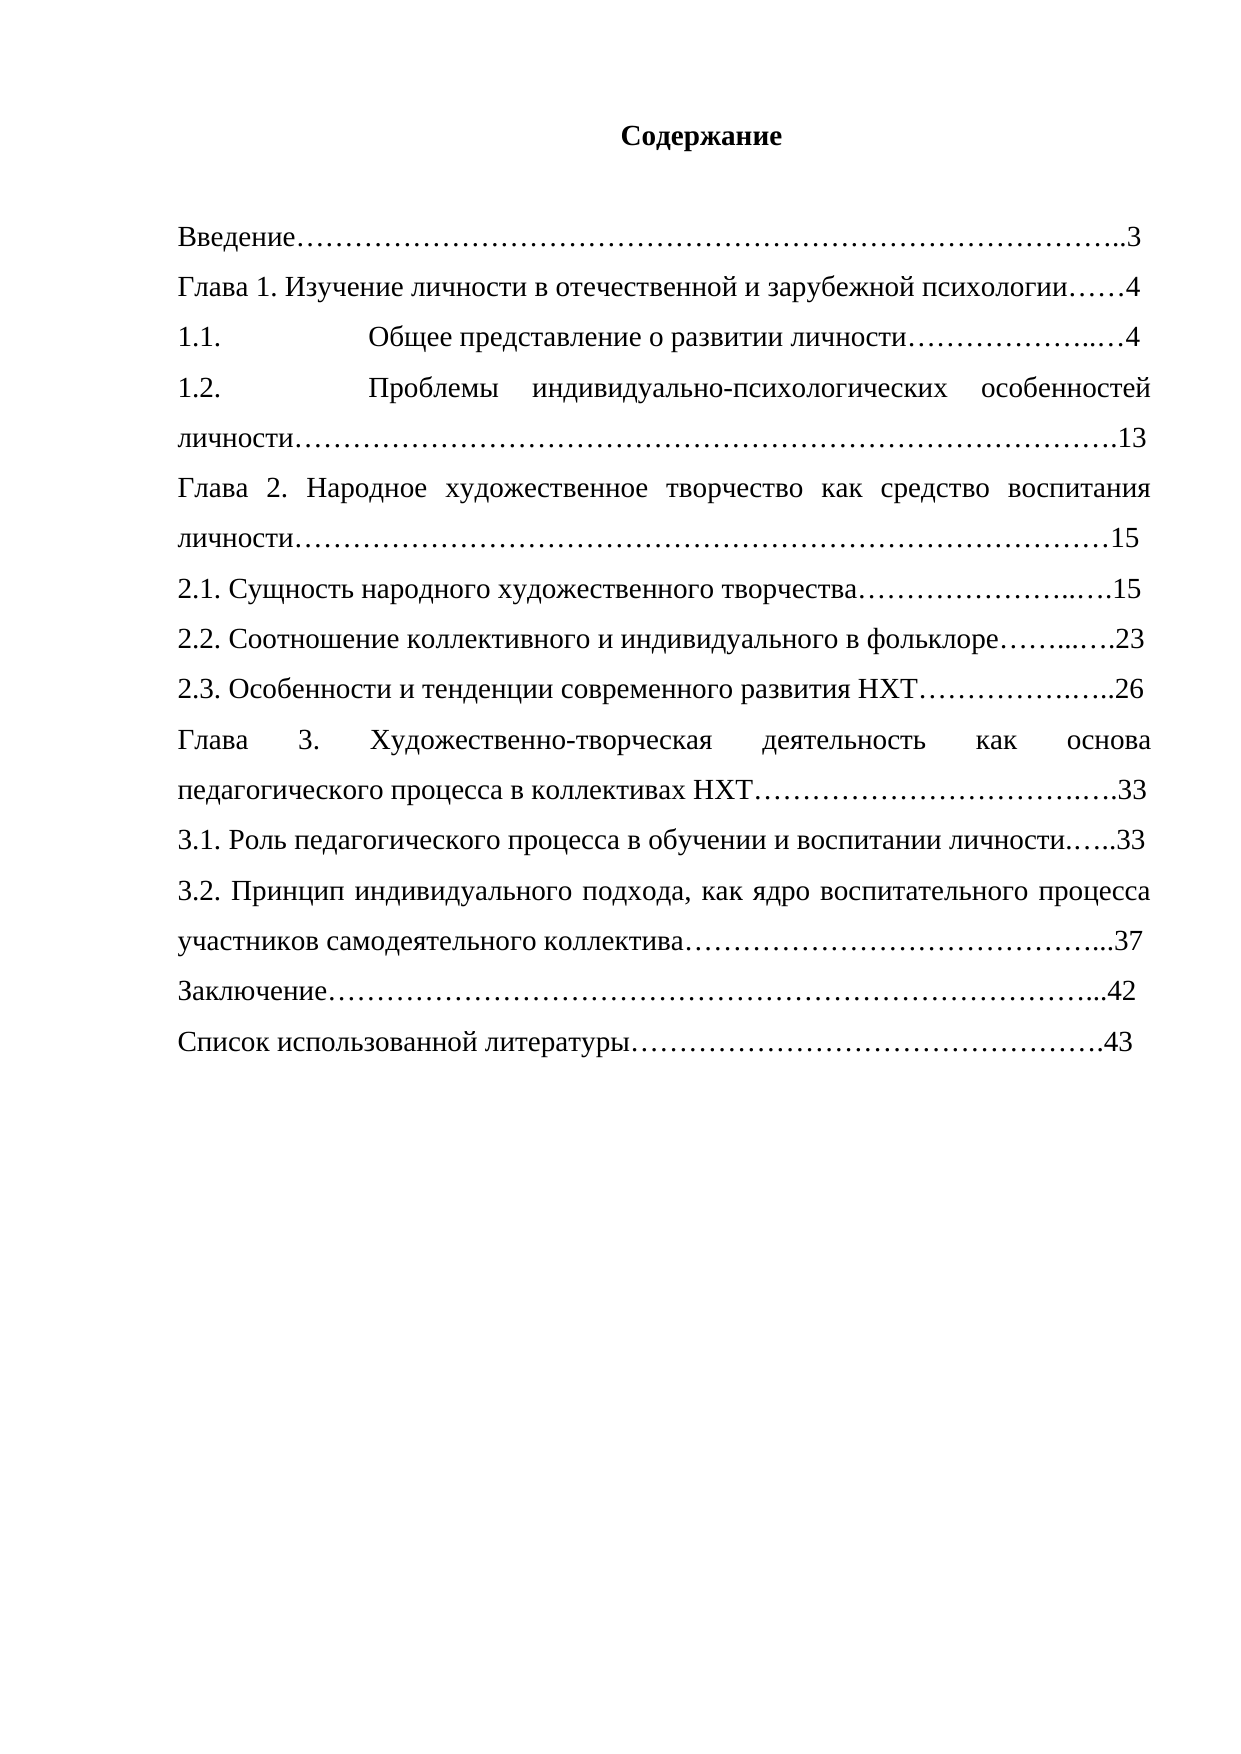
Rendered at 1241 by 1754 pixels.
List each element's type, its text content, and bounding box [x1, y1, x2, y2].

list Проблемы индивидуально-психологических особенностей личности………………………………………………………………………….13 [177, 370, 1152, 453]
subtitle Введение…………………………………………………………………………..3 [177, 219, 1152, 252]
text Глава 2. Народное художественное творчество как средство воспитания личности…………………………………………………………………………15 [177, 470, 1152, 554]
text 2.3. Особенности и тенденции современного развития НХТ…………….…..26 [177, 672, 1152, 705]
text 3.2. Принцип индивидуального подхода, как ядро воспитательного процесса участников самодеятельного коллектива……………………………………...37 [177, 873, 1152, 957]
list Общее представление о развитии личности………………..…4 [177, 319, 1152, 353]
text Содержание [177, 118, 1152, 152]
text Заключение……………………………………………………………………...42 [177, 973, 1152, 1007]
text 2.2. Соотношение коллективного и индивидуального в фольклоре……...….23 [177, 621, 1152, 655]
text Глава 3. Художественно-творческая деятельность как основа педагогического процесса в коллективах НХТ…………………………….….33 [177, 722, 1152, 806]
text 3.1. Роль педагогического процесса в обучении и воспитании личности.…..33 [177, 822, 1152, 856]
text Список использованной литературы………………………………………….43 [177, 1024, 1152, 1057]
text Глава 1. Изучение личности в отечественной и зарубежной психологии……4 [177, 269, 1152, 303]
text 2.1. Сущность народного художественного творчества…………………..….15 [177, 571, 1152, 604]
